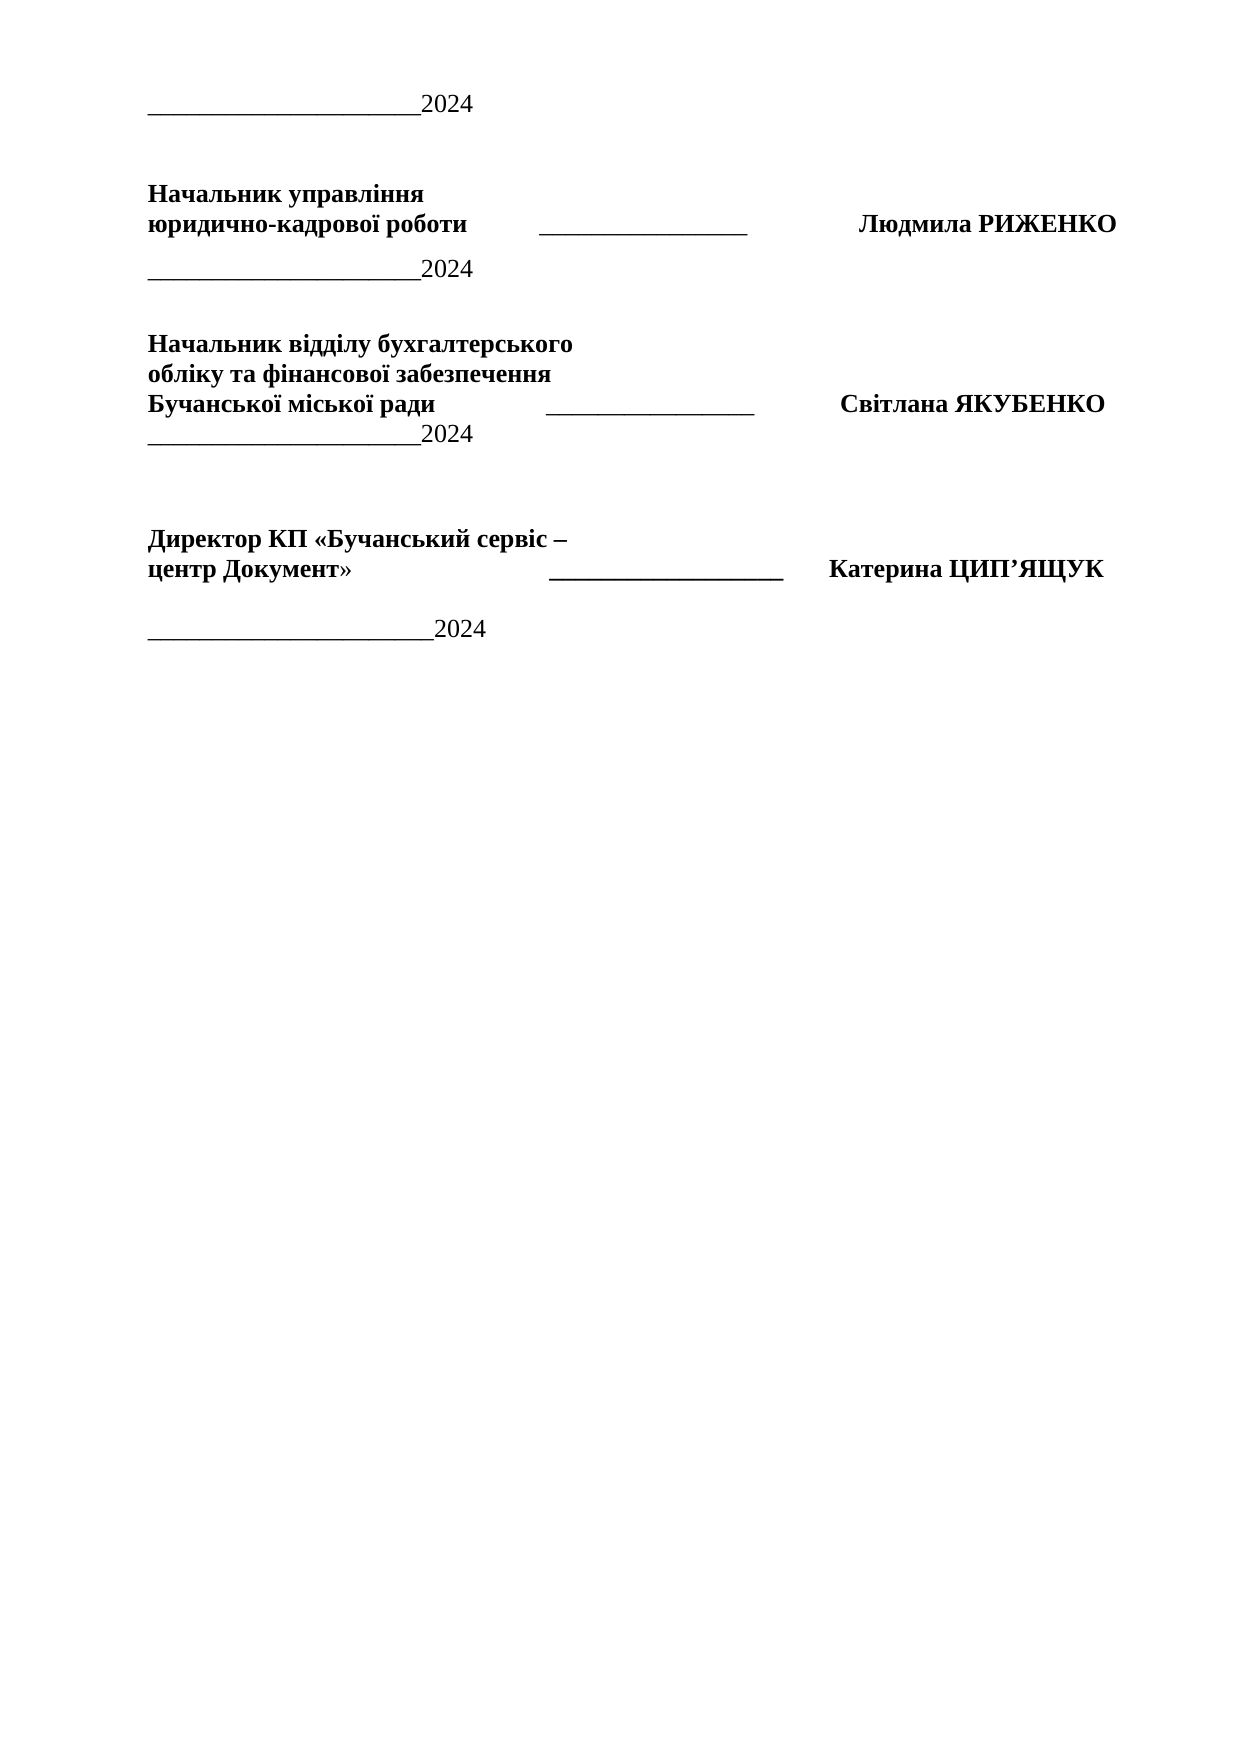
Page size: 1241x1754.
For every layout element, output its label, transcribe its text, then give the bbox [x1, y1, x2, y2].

text центр Документ» __________________ Катерина ЦИП’ЯЩУК [148, 553, 1152, 583]
text Начальник відділу бухгалтерського [148, 328, 1152, 358]
text обліку та фінансової забезпечення [148, 358, 1152, 388]
text _____________________2024 [148, 88, 1152, 118]
text Бучанської міської ради ________________ Світлана ЯКУБЕНКО [148, 388, 1152, 418]
text юридично-кадрової роботи ________________ Людмила РИЖЕНКО [148, 208, 1152, 238]
text ______________________2024 [148, 613, 1152, 643]
text Начальник управління [148, 178, 1152, 208]
text _____________________2024 [148, 253, 1152, 283]
text Директор КП «Бучанський сервіс – [148, 523, 1152, 553]
text _____________________2024 [148, 418, 1152, 448]
